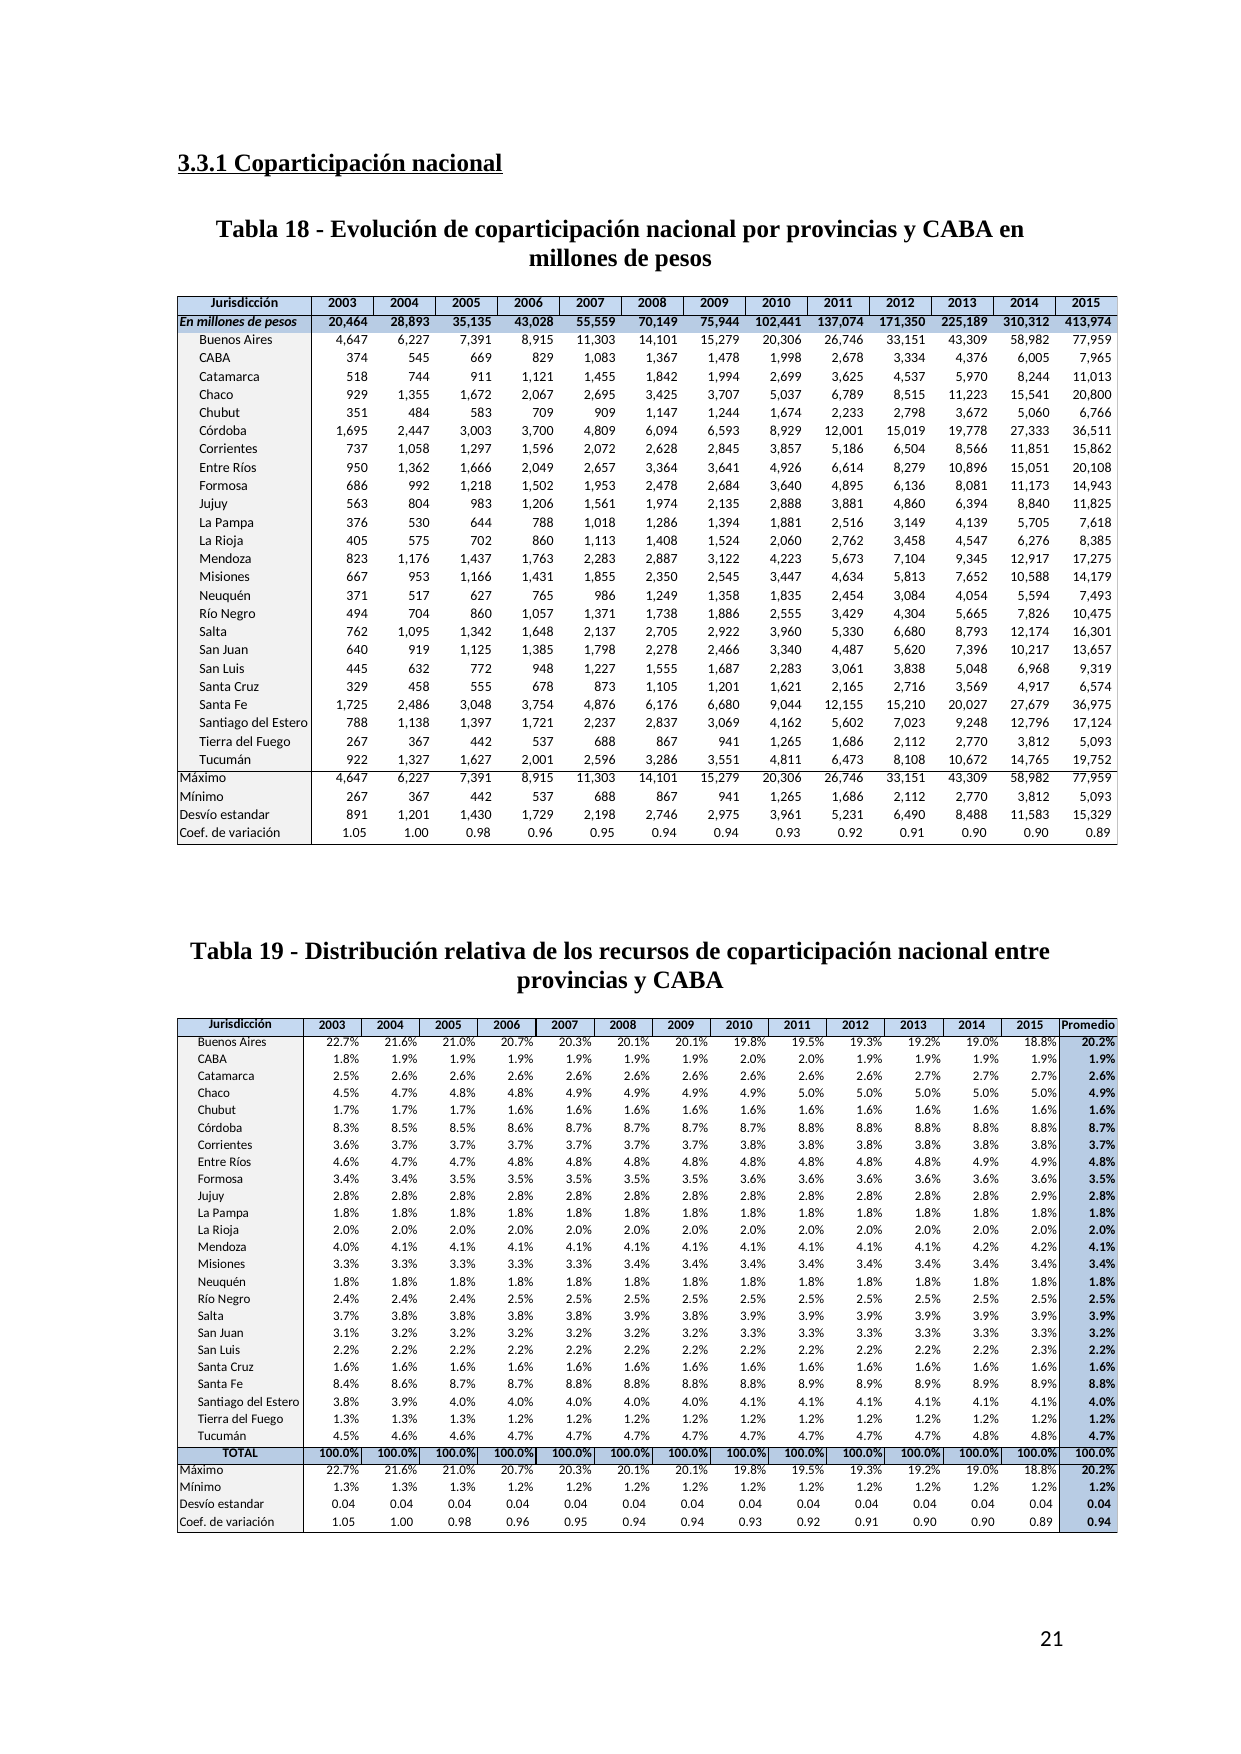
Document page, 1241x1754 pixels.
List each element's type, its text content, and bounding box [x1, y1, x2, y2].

text 3.3.1 Coparticipación nacional [177, 148, 1063, 176]
text Tabla 18 - Evolución de coparticipación nacional por provincias y CABA en millones de pesos [177, 214, 1063, 271]
text Tabla 19 - Distribución relativa de los recursos de coparticipación nacional entre provincias y CABA [177, 936, 1063, 993]
